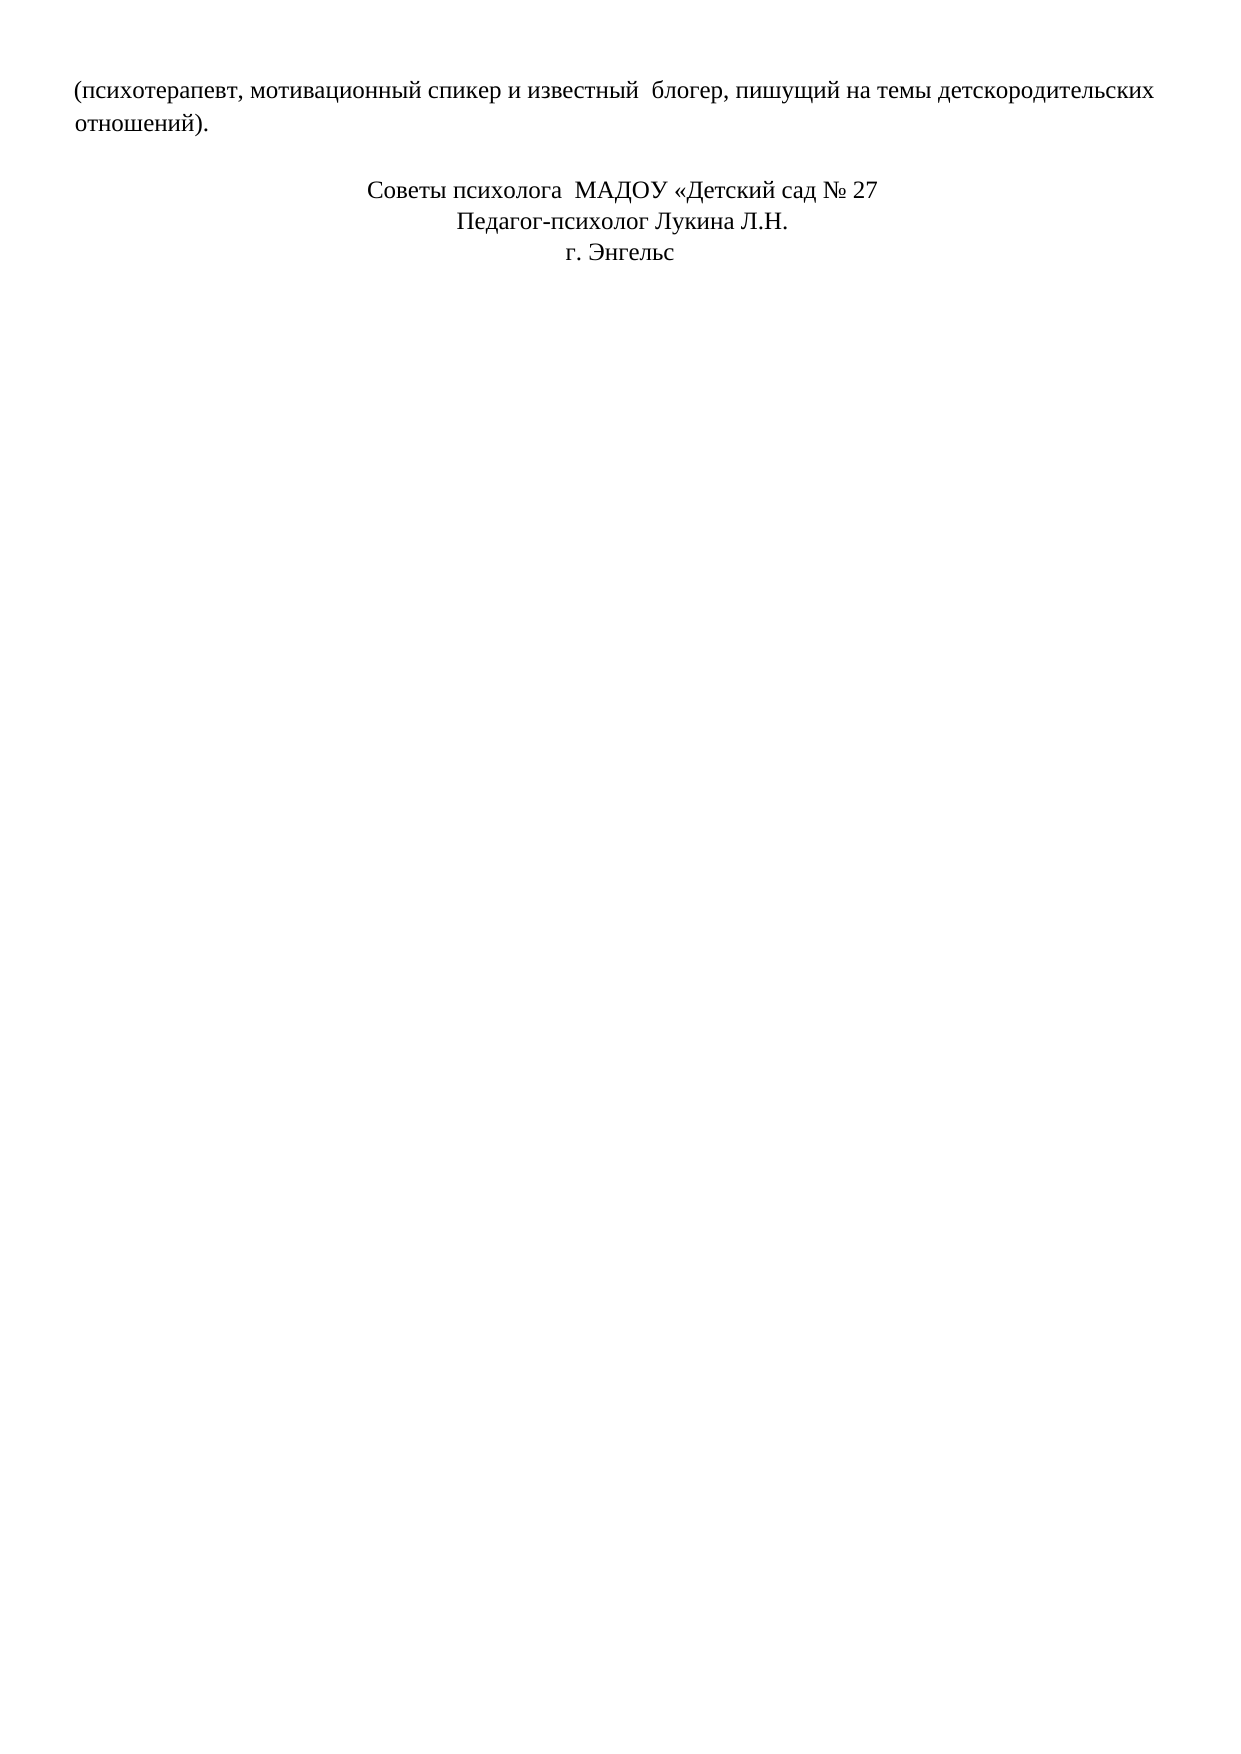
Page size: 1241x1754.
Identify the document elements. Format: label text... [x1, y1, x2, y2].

text Педагог-психолог Лукина Л.Н. [341, 206, 903, 235]
text г. Энгельс [341, 237, 898, 266]
text (психотерапевт, мотивационный спикер и известный блогер, пишущий на темы детскородительских отношений). [73, 76, 1164, 137]
text Советы психолога МАДОУ «Детский сад № 27 [341, 175, 903, 204]
